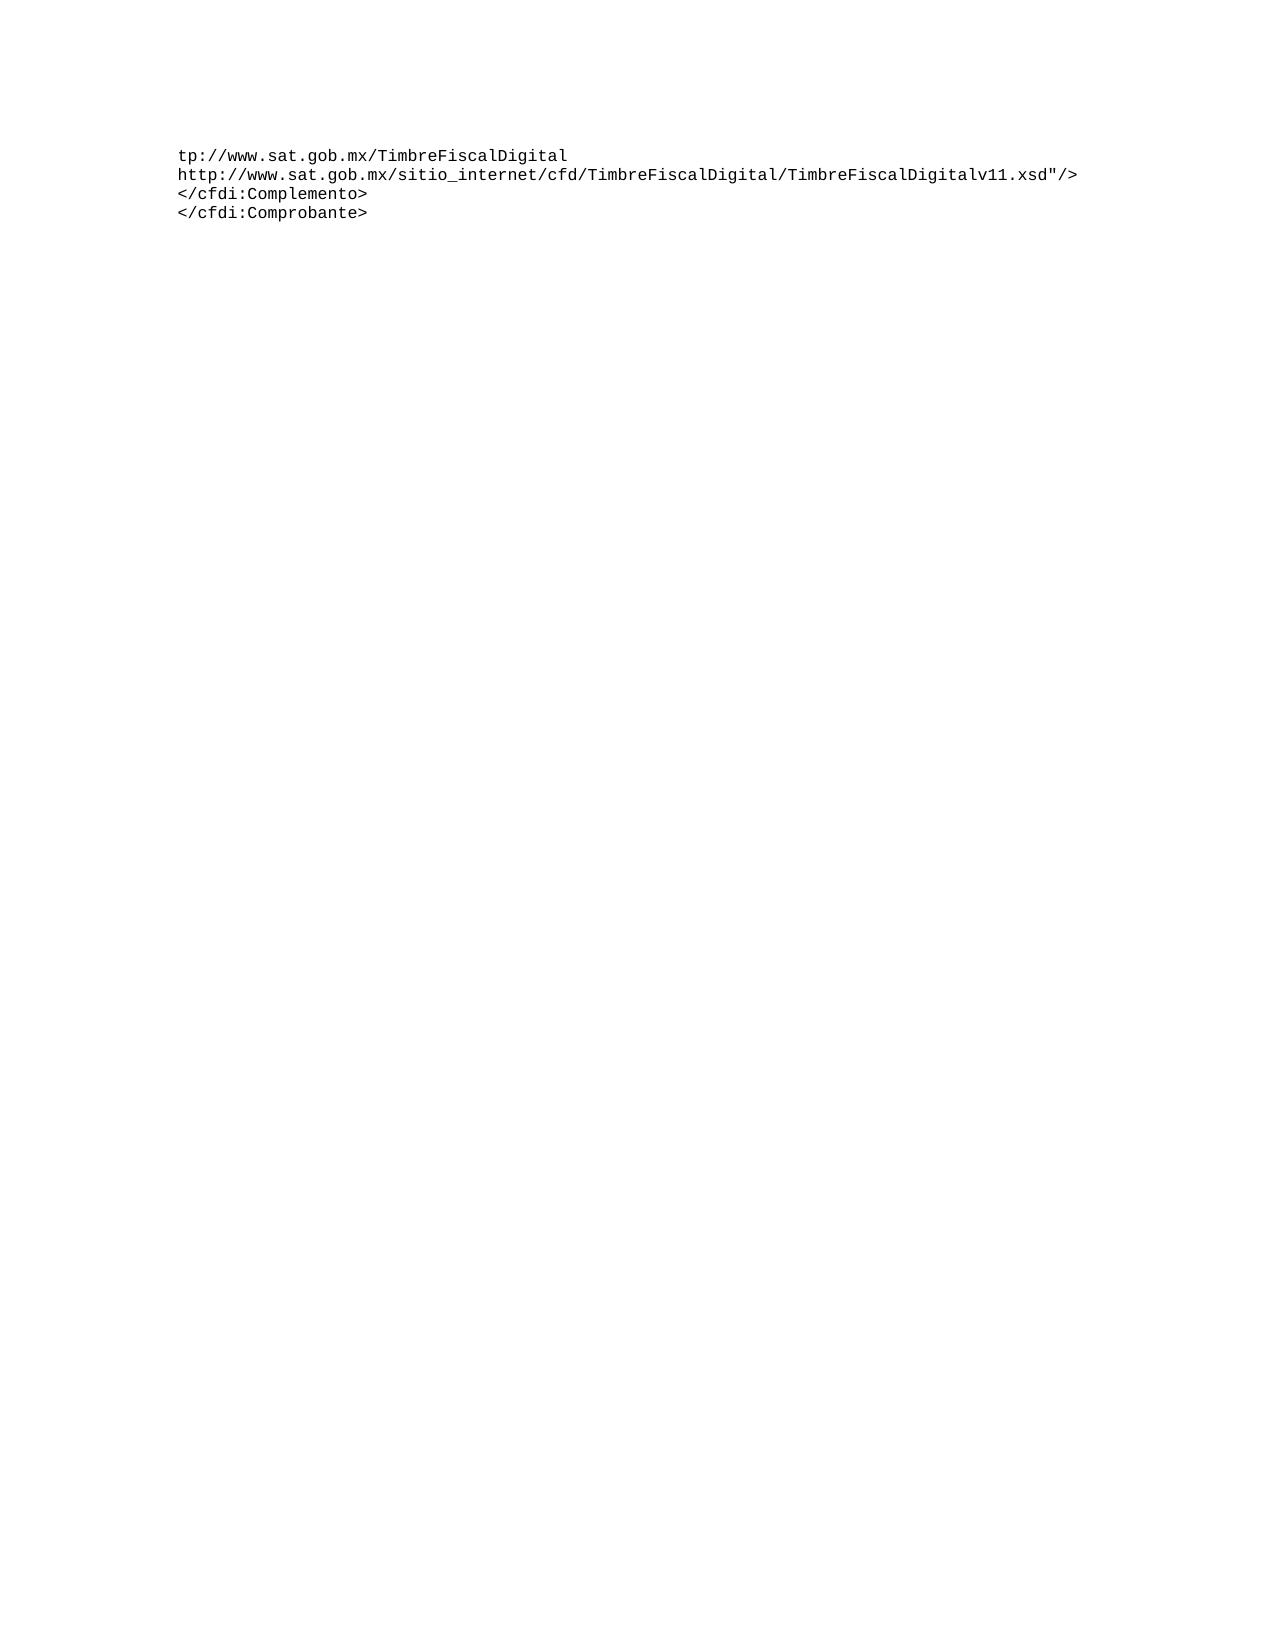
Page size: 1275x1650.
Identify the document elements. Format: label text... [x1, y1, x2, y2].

text </cfdi:Comprobante> [177, 204, 1098, 223]
text </cfdi:Complemento> [177, 185, 1098, 204]
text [177, 148, 1098, 185]
